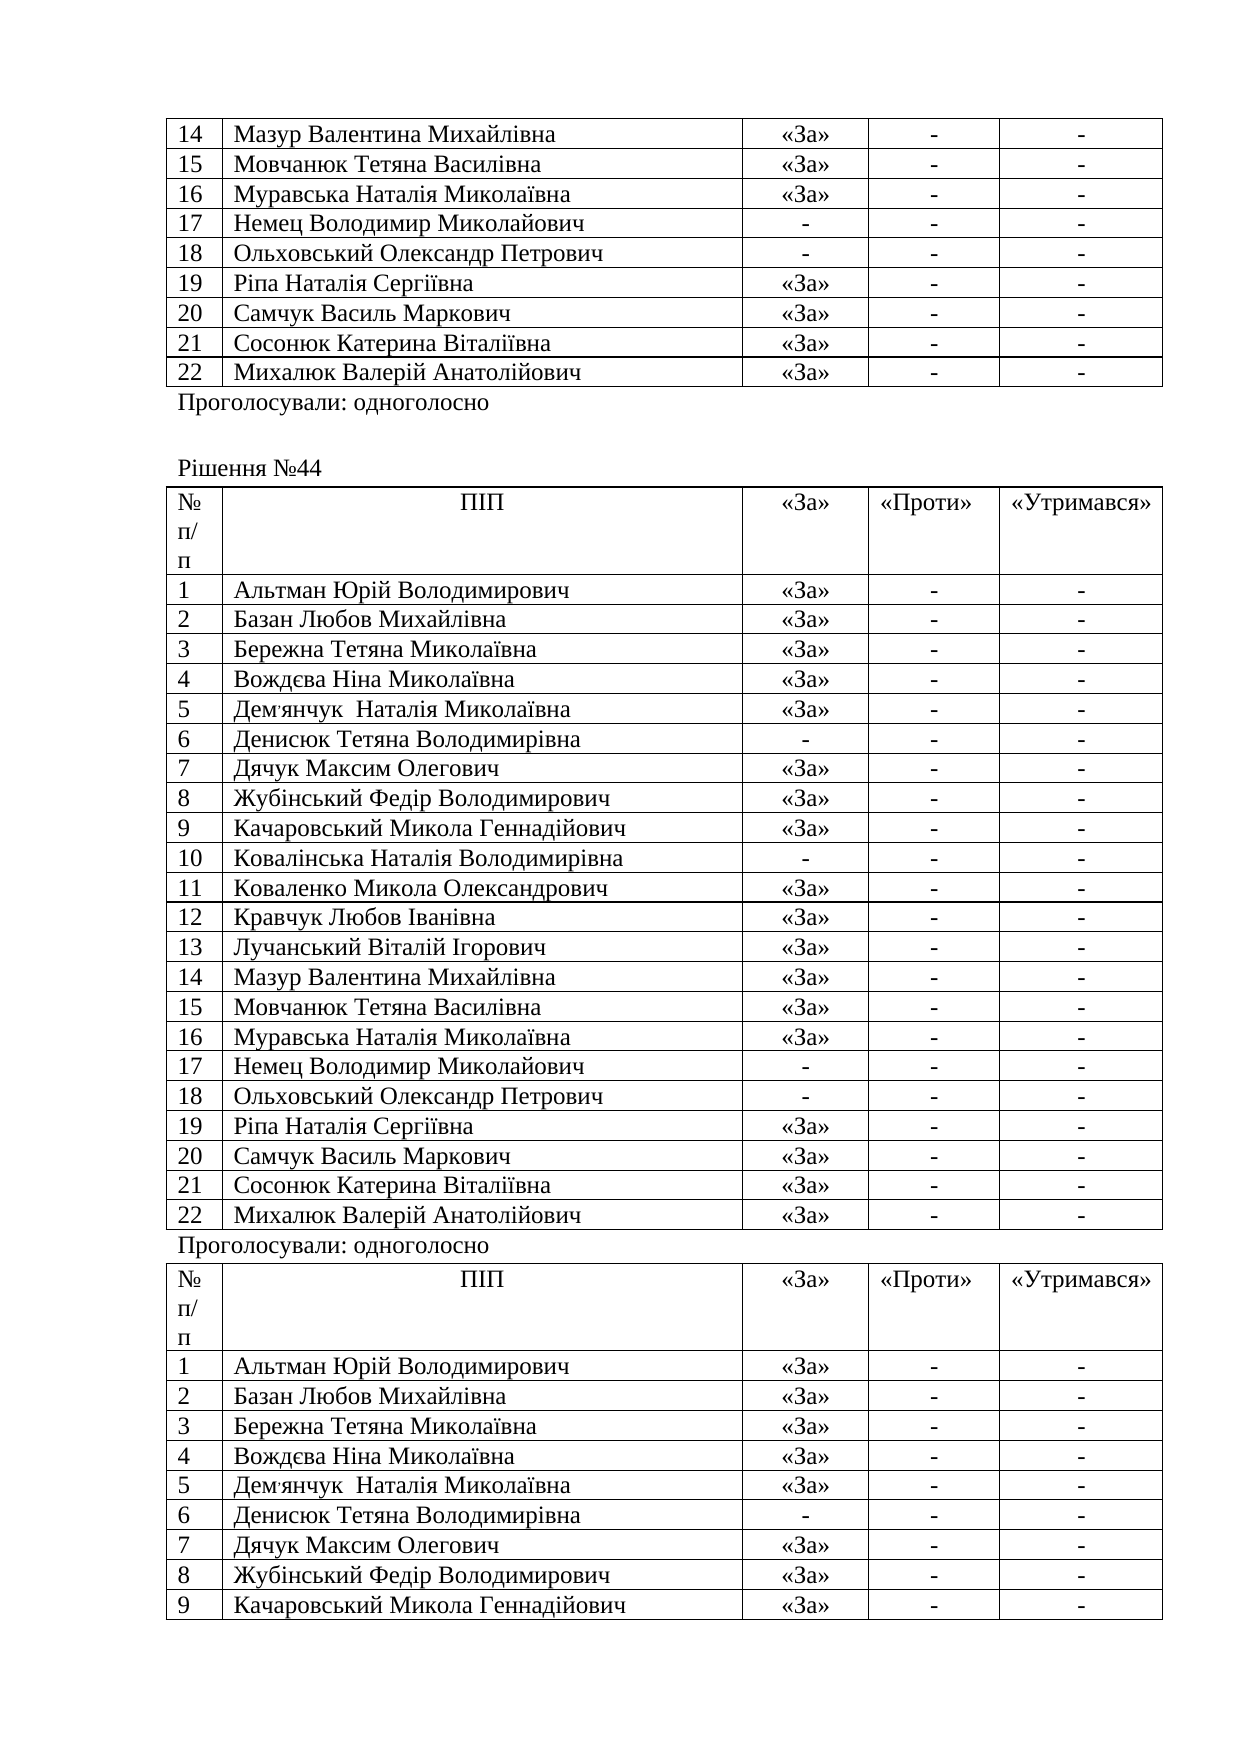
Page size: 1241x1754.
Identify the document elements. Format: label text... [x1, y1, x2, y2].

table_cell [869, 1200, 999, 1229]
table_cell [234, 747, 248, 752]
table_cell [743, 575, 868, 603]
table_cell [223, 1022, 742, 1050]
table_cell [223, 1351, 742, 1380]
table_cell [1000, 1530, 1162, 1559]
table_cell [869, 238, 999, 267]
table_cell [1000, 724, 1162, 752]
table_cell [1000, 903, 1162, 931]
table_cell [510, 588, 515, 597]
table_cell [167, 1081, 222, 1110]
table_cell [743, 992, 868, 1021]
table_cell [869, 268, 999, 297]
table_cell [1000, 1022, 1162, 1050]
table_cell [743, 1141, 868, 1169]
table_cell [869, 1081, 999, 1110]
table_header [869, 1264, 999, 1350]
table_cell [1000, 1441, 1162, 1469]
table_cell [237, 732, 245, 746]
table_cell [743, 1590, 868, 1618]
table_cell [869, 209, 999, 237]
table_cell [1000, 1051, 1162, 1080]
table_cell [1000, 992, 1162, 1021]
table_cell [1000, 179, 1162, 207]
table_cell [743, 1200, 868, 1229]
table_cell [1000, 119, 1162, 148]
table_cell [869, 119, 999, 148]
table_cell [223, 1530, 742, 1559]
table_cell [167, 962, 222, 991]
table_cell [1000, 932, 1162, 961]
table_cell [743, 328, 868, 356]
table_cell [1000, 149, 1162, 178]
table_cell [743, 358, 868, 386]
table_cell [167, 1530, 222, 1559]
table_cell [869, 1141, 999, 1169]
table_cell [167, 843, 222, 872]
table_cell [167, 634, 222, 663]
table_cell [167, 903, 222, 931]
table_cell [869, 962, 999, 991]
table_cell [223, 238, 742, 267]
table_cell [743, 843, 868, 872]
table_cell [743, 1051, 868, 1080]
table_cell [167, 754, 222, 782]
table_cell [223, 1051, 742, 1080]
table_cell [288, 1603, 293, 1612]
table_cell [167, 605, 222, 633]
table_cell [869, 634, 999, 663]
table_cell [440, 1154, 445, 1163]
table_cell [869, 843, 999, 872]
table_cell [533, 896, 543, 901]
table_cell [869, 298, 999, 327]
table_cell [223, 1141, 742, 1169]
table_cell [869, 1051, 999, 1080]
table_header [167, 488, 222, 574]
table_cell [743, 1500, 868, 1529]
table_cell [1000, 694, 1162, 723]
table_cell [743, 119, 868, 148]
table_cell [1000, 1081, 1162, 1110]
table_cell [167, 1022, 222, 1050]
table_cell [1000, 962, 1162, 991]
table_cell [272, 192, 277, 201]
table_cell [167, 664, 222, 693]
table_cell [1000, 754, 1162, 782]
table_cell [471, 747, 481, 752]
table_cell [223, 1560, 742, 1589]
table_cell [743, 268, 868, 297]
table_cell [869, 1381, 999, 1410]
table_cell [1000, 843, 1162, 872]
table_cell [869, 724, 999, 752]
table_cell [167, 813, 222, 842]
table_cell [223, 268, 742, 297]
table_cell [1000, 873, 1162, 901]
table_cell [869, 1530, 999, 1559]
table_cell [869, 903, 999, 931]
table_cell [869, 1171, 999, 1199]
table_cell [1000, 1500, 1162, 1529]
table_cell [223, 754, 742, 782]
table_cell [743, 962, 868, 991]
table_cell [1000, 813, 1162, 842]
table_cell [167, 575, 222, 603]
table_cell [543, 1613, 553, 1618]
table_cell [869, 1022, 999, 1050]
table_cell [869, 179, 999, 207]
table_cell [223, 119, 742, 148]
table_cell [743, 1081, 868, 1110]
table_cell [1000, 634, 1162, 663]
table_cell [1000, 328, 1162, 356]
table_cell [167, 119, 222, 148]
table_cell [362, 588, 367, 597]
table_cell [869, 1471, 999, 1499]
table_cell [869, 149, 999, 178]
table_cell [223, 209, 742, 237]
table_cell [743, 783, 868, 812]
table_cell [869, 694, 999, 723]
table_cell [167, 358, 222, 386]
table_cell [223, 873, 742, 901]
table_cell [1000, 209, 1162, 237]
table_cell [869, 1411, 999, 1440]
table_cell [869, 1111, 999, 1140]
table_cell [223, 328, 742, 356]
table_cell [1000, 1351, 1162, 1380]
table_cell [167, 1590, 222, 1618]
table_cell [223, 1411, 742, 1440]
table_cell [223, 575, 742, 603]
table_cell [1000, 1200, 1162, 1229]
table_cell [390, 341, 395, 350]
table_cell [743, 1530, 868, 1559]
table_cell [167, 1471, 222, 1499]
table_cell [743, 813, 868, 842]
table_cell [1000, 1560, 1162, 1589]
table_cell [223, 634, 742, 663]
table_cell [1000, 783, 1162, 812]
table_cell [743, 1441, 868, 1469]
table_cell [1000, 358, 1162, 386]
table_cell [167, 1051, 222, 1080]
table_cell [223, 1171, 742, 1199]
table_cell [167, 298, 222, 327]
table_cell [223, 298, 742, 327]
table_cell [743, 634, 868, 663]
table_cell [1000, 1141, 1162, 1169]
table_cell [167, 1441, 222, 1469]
text Рішення №44 [177, 453, 1152, 482]
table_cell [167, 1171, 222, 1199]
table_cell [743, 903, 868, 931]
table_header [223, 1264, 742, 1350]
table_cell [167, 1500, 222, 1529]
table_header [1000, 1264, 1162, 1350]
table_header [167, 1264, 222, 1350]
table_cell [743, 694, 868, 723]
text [177, 1230, 1152, 1259]
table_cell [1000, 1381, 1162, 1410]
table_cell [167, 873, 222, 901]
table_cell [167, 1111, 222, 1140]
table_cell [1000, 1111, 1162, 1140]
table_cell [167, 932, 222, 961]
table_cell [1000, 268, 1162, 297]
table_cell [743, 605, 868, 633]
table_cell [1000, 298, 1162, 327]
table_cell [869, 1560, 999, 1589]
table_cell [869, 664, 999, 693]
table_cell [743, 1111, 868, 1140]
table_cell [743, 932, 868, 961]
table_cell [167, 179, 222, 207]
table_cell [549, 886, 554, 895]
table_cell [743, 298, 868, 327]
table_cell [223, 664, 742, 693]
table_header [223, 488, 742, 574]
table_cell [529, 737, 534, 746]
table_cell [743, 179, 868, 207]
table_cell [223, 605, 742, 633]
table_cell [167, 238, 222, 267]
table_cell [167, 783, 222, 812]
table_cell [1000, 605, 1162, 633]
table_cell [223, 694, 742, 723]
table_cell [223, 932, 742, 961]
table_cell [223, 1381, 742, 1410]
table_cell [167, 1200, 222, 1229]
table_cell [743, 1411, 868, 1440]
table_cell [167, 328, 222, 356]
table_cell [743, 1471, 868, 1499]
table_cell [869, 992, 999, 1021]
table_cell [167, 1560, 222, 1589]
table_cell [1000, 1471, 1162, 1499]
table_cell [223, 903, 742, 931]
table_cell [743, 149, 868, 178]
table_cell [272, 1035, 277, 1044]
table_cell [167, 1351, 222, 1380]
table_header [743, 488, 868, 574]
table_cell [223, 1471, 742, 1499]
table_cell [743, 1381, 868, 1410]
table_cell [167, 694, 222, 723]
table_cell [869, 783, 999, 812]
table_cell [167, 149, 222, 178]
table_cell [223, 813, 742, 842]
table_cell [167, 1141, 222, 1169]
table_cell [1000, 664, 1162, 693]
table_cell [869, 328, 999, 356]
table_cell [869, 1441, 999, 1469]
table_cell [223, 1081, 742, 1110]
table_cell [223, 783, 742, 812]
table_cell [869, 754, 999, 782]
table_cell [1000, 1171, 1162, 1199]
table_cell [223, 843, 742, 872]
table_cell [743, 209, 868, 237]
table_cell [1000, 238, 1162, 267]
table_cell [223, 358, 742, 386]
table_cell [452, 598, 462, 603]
text Проголосували: одноголосно [177, 387, 1152, 416]
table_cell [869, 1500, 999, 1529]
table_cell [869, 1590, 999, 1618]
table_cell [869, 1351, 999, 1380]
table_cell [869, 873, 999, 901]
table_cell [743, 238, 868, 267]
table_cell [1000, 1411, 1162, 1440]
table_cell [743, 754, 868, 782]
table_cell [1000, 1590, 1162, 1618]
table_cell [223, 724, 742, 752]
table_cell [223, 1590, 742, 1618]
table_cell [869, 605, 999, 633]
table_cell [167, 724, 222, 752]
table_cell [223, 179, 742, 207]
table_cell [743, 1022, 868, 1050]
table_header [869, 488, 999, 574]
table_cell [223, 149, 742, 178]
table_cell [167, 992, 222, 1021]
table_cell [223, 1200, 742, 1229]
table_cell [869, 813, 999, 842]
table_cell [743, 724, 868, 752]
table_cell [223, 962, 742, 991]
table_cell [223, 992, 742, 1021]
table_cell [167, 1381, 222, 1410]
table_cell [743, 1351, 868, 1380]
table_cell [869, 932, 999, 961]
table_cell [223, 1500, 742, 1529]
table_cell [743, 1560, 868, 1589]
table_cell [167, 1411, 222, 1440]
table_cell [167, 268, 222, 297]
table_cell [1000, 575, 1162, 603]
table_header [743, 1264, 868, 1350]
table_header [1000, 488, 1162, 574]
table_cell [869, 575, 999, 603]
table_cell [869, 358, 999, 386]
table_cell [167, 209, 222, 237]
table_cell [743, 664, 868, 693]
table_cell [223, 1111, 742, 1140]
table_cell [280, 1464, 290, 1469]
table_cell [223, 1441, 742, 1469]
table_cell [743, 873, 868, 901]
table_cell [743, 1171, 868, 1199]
